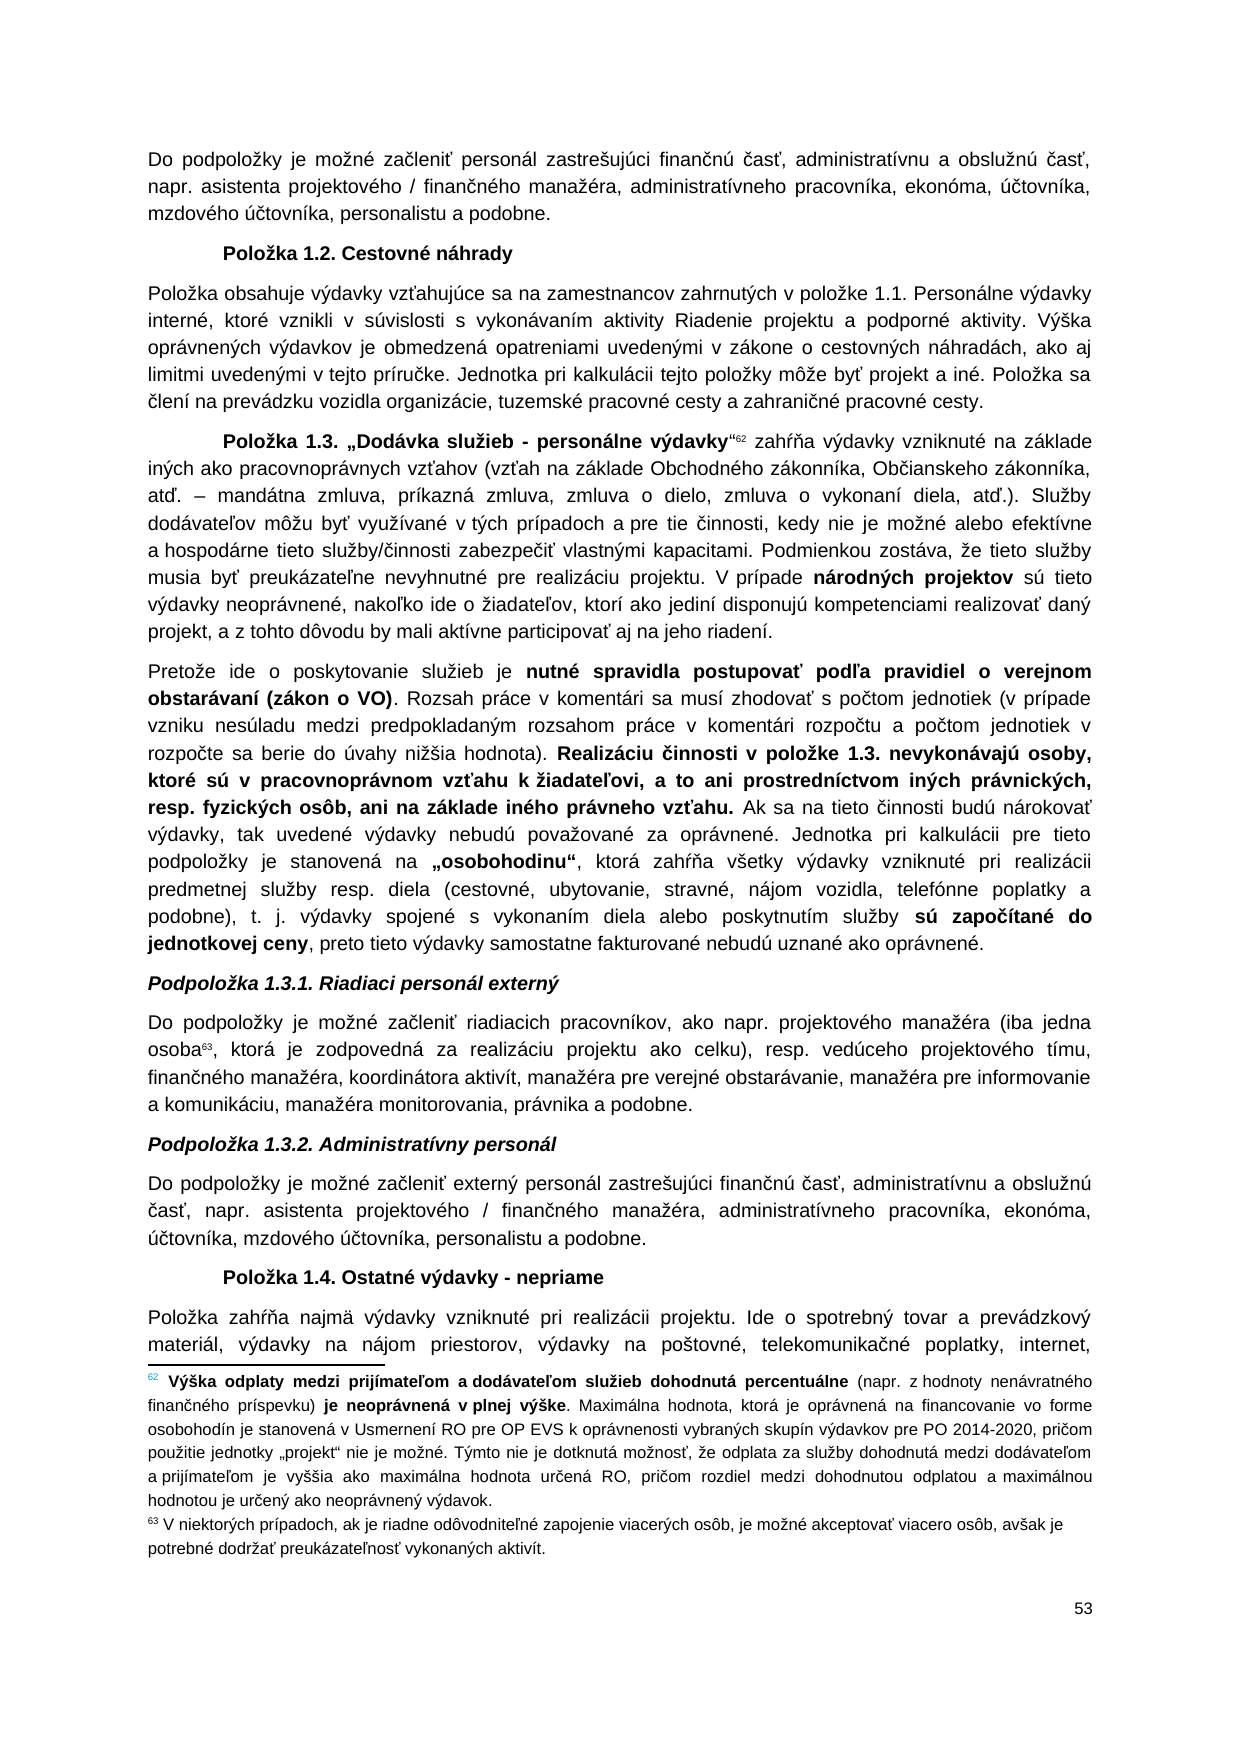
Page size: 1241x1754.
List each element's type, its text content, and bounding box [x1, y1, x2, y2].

text Položka 1.4. Ostatné výdavky - nepriame [148, 1266, 1092, 1289]
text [148, 1306, 1092, 1356]
text Položka obsahuje výdavky vzťahujúce sa na zamestnancov zahrnutých v položke 1.1. Personálne výdavky interné, ktoré vznikli v súvislosti s vykonávaním aktivity Riadenie projektu a podporné aktivity. Výška oprávnených výdavkov je obmedzená opatreniami uvedenými v zákone o cestovných náhradách, ako aj limitmi uvedenými v tejto príručke. Jednotka pri kalkulácii tejto položky môže byť projekt a iné. Položka sa člení na prevádzku vozidla organizácie, tuzemské pracovné cesty a zahraničné pracovné cesty. [148, 281, 1092, 413]
text Pretože ide o poskytovanie služieb je nutné spravidla postupovať podľa pravidiel o verejnom obstarávaní (zákon o VO). Rozsah práce v komentári sa musí zhodovať s počtom jednotiek (v prípade vzniku nesúladu medzi predpokladaným rozsahom práce v komentári rozpočtu a počtom jednotiek v rozpočte sa berie do úvahy nižšia hodnota). Realizáciu činnosti v položke 1.3. nevykonávajú osoby, ktoré sú v pracovnoprávnom vzťahu k žiadateľovi, a to ani prostredníctvom iných právnických, resp. fyzických osôb, ani na základe iného právneho vzťahu. Ak sa na tieto činnosti budú nárokovať výdavky, tak uvedené výdavky nebudú považované za oprávnené. Jednotka pri kalkulácii pre tieto podpoložky je stanovená na „osobohodinu“, ktorá zahŕňa všetky výdavky vzniknuté pri realizácii predmetnej služby resp. diela (cestovné, ubytovanie, stravné, nájom vozidla, telefónne poplatky a podobne), t. j. výdavky spojené s vykonaním diela alebo poskytnutím služby sú započítané do jednotkovej ceny, preto tieto výdavky samostatne fakturované nebudú uznané ako oprávnené. [148, 660, 1092, 954]
text Podpoložka 1.3.2. Administratívny personál [148, 1132, 1092, 1155]
text Podpoložka 1.3.1. Riadiaci personál externý [148, 971, 1092, 994]
text Do podpoložky je možné začleniť riadiacich pracovníkov, ako napr. projektového manažéra (iba jedna osoba, ktorá je zodpovedná za realizáciu projektu ako celku), resp. vedúceho projektového tímu, finančného manažéra, koordinátora aktivít, manažéra pre verejné obstarávanie, manažéra pre informovanie a komunikáciu, manažéra monitorovania, právnika a podobne. [148, 1011, 1092, 1115]
text Do podpoložky je možné začleniť externý personál zastrešujúci finančnú časť, administratívnu a obslužnú časť, napr. asistenta projektového / finančného manažéra, administratívneho pracovníka, ekonóma, účtovníka, mzdového účtovníka, personalistu a podobne. [148, 1172, 1092, 1249]
text Položka 1.2. Cestovné náhrady [148, 242, 1092, 264]
text Položka 1.3. „Dodávka služieb - personálne výdavky“ zahŕňa výdavky vzniknuté na základe iných ako pracovnoprávnych vzťahov (vzťah na základe Obchodného zákonníka, Občianskeho zákonníka, atď. – mandátna zmluva, príkazná zmluva, zmluva o dielo, zmluva o vykonaní diela, atď.). Služby dodávateľov môžu byť využívané v tých prípadoch a pre tie činnosti, kedy nie je možné alebo efektívne a hospodárne tieto služby/činnosti zabezpečiť vlastnými kapacitami. Podmienkou zostáva, že tieto služby musia byť preukázateľne nevyhnutné pre realizáciu projektu. V prípade národných projektov sú tieto výdavky neoprávnené, nakoľko ide o žiadateľov, ktorí ako jediní disponujú kompetenciami realizovať daný projekt, a z tohto dôvodu by mali aktívne participovať aj na jeho riadení. [148, 430, 1092, 643]
text Do podpoložky je možné začleniť personál zastrešujúci finančnú časť, administratívnu a obslužnú časť, napr. asistenta projektového / finančného manažéra, administratívneho pracovníka, ekonóma, účtovníka, mzdového účtovníka, personalistu a podobne. [148, 148, 1092, 225]
